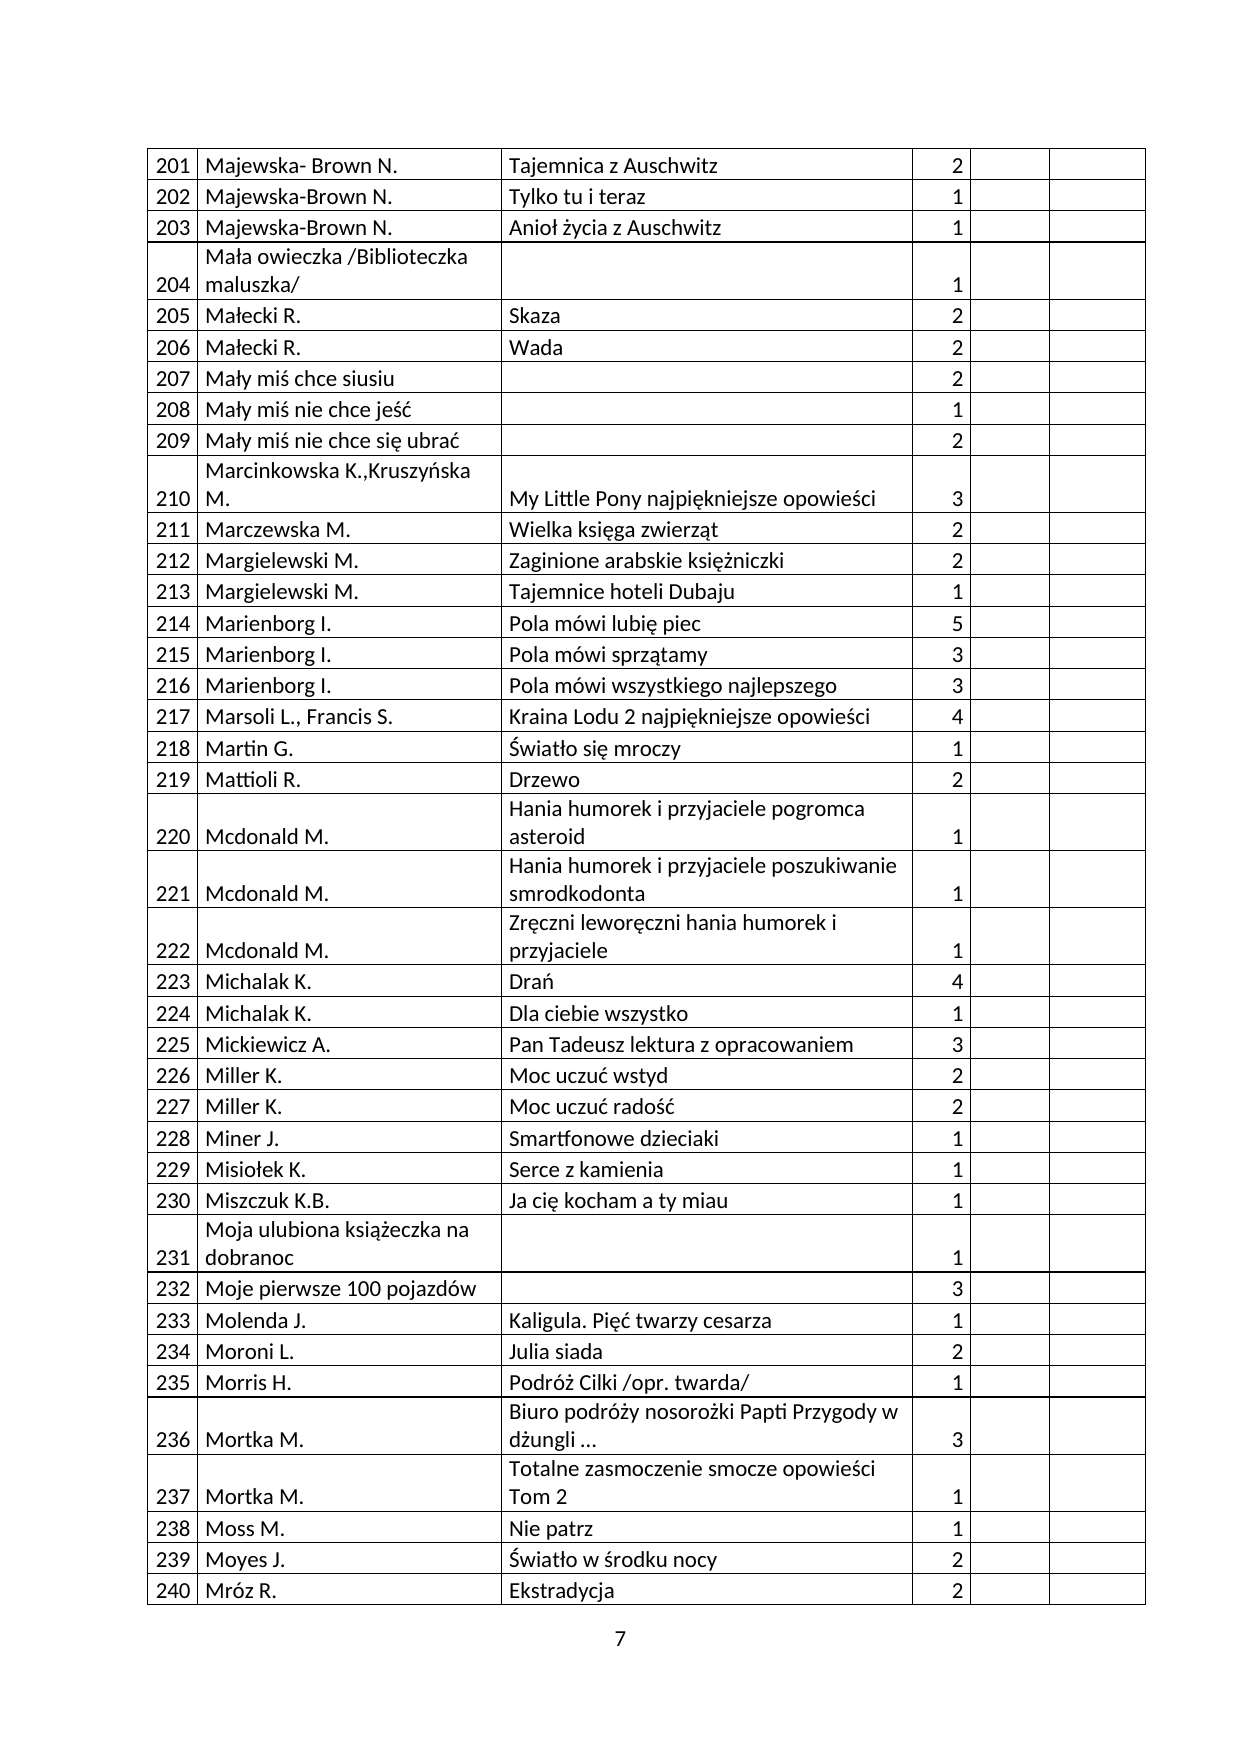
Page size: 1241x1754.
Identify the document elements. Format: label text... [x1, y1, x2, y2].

table_cell [971, 544, 1049, 574]
table_cell [1050, 243, 1145, 298]
table_cell 232 [148, 1273, 197, 1303]
table_cell Ekstradycja [502, 1574, 912, 1604]
table_cell 221 [148, 851, 197, 907]
table_cell Margielewski M. [198, 544, 501, 574]
table_cell Moroni L. [198, 1335, 501, 1365]
table_cell Mcdonald M. [198, 794, 501, 850]
table_cell [971, 1215, 1049, 1271]
table_cell 207 [148, 362, 197, 392]
table_cell 202 [148, 180, 197, 210]
table_cell Kraina Lodu 2 najpiękniejsze opowieści [502, 700, 912, 731]
table_cell Podróż Cilki /opr. twarda/ [502, 1366, 912, 1396]
table_cell [971, 243, 1049, 298]
table_cell [971, 149, 1049, 179]
table_cell [1050, 331, 1145, 361]
table_cell 2 [913, 1059, 970, 1089]
table_cell [1050, 1059, 1145, 1089]
table_cell [1050, 1574, 1145, 1604]
table_cell 1 [913, 393, 970, 423]
table_cell Marsoli L., Francis S. [198, 700, 501, 731]
table_cell 216 [148, 669, 197, 699]
table_cell Skaza [502, 300, 912, 330]
table_cell Tylko tu i teraz [502, 180, 912, 210]
table_cell 235 [148, 1366, 197, 1396]
table_cell [1050, 851, 1145, 907]
table_cell Moyes J. [198, 1543, 501, 1573]
table_cell 220 [148, 794, 197, 850]
table_cell 2 [913, 544, 970, 574]
table_cell [1050, 607, 1145, 637]
table_cell [1050, 393, 1145, 423]
table_cell Julia siada [502, 1335, 912, 1365]
table_cell 203 [148, 211, 197, 241]
table_cell 1 [913, 1184, 970, 1214]
table_cell [971, 393, 1049, 423]
table_cell [971, 331, 1049, 361]
table_cell [971, 575, 1049, 606]
table_cell 219 [148, 763, 197, 793]
table_cell 2 [913, 149, 970, 179]
table_cell [971, 1059, 1049, 1089]
table_cell Pola mówi lubię piec [502, 607, 912, 637]
table_cell Drzewo [502, 763, 912, 793]
table_cell Michalak K. [198, 965, 501, 996]
table_cell 2 [913, 362, 970, 392]
table_cell 1 [913, 243, 970, 298]
table_cell Zręczni leworęczni hania humorek i przyjaciele [502, 908, 912, 964]
table_cell [971, 607, 1049, 637]
table_cell 233 [148, 1304, 197, 1334]
table_cell Marczewska M. [198, 513, 501, 543]
table_cell Marienborg I. [198, 669, 501, 699]
table_cell [1050, 1543, 1145, 1573]
table_cell [502, 425, 912, 455]
table_cell Nie patrz [502, 1512, 912, 1542]
table_cell 224 [148, 997, 197, 1027]
table_cell Miner J. [198, 1122, 501, 1152]
table_cell Miller K. [198, 1059, 501, 1089]
table_cell [1050, 1335, 1145, 1365]
table_cell Mały miś chce siusiu [198, 362, 501, 392]
table_cell Margielewski M. [198, 575, 501, 606]
table_cell Mała owieczka /Biblioteczka maluszka/ [198, 243, 501, 298]
table_cell 228 [148, 1122, 197, 1152]
table_cell 1 [913, 1455, 970, 1511]
table_cell [502, 1215, 912, 1271]
table_cell 239 [148, 1543, 197, 1573]
table_cell 205 [148, 300, 197, 330]
table_cell 2 [913, 1090, 970, 1121]
table_cell Hania humorek i przyjaciele pogromca asteroid [502, 794, 912, 850]
table_cell 3 [913, 456, 970, 512]
table_cell My Little Pony najpiękniejsze opowieści [502, 456, 912, 512]
table_cell [971, 456, 1049, 512]
table_cell 1 [913, 1304, 970, 1334]
table_cell 2 [913, 1574, 970, 1604]
table_cell Małecki R. [198, 331, 501, 361]
table_cell [971, 997, 1049, 1027]
table_cell [971, 908, 1049, 964]
table_cell Marienborg I. [198, 607, 501, 637]
table_cell [502, 393, 912, 423]
table_cell [1050, 1153, 1145, 1183]
table_cell Wada [502, 331, 912, 361]
table_cell 229 [148, 1153, 197, 1183]
table_cell [1050, 211, 1145, 241]
table_cell 2 [913, 513, 970, 543]
table_cell Dla ciebie wszystko [502, 997, 912, 1027]
table_cell [1050, 149, 1145, 179]
table_cell [1050, 794, 1145, 850]
table_cell [971, 1273, 1049, 1303]
table_cell [1050, 1122, 1145, 1152]
table_cell Moja ulubiona książeczka na dobranoc [198, 1215, 501, 1271]
table_cell Pan Tadeusz lektura z opracowaniem [502, 1028, 912, 1058]
table_cell [1050, 544, 1145, 574]
table_cell 2 [913, 1335, 970, 1365]
table_cell Małecki R. [198, 300, 501, 330]
table_cell [1050, 700, 1145, 731]
table_cell [971, 180, 1049, 210]
table_cell [1050, 1366, 1145, 1396]
table_cell [1050, 908, 1145, 964]
table_cell 227 [148, 1090, 197, 1121]
table_cell [1050, 1090, 1145, 1121]
table_cell 1 [913, 732, 970, 762]
table_cell Miszczuk K.B. [198, 1184, 501, 1214]
table_cell 1 [913, 851, 970, 907]
table_cell 213 [148, 575, 197, 606]
table_cell [1050, 456, 1145, 512]
table_cell [971, 300, 1049, 330]
table_cell [971, 1455, 1049, 1511]
table_cell [1050, 425, 1145, 455]
table_cell 238 [148, 1512, 197, 1542]
table_cell Marcinkowska K.,Kruszyńska M. [198, 456, 501, 512]
table_cell [502, 362, 912, 392]
table_cell 210 [148, 456, 197, 512]
table_cell 5 [913, 607, 970, 637]
table_cell 1 [913, 180, 970, 210]
table_cell [1050, 669, 1145, 699]
table_cell 3 [913, 638, 970, 668]
table_cell Miller K. [198, 1090, 501, 1121]
table_cell Pola mówi wszystkiego najlepszego [502, 669, 912, 699]
table_cell 1 [913, 575, 970, 606]
table_cell 1 [913, 997, 970, 1027]
table_cell 1 [913, 1366, 970, 1396]
table_cell [1050, 1512, 1145, 1542]
table_cell 231 [148, 1215, 197, 1271]
table_cell 2 [913, 331, 970, 361]
table_cell [1050, 997, 1145, 1027]
table_cell [971, 794, 1049, 850]
table_cell Biuro podróży nosorożki Papti Przygody w dżungli … [502, 1398, 912, 1453]
table_cell [971, 1335, 1049, 1365]
table_cell [1050, 1398, 1145, 1453]
table_cell Drań [502, 965, 912, 996]
table_cell 201 [148, 149, 197, 179]
table_cell 223 [148, 965, 197, 996]
table_cell [502, 243, 912, 298]
table_cell Mały miś nie chce się ubrać [198, 425, 501, 455]
table_cell 230 [148, 1184, 197, 1214]
table_cell [1050, 732, 1145, 762]
table_cell Mattioli R. [198, 763, 501, 793]
table_cell Martin G. [198, 732, 501, 762]
table_cell Wielka księga zwierząt [502, 513, 912, 543]
table_cell Anioł życia z Auschwitz [502, 211, 912, 241]
table_cell [1050, 180, 1145, 210]
table_cell Molenda J. [198, 1304, 501, 1334]
table_cell Światło w środku nocy [502, 1543, 912, 1573]
table_cell [971, 763, 1049, 793]
table_cell 3 [913, 669, 970, 699]
table_cell [971, 965, 1049, 996]
table_cell Mortka M. [198, 1398, 501, 1453]
table_cell 1 [913, 1153, 970, 1183]
table_cell Mortka M. [198, 1455, 501, 1511]
table_cell [971, 425, 1049, 455]
table_cell 211 [148, 513, 197, 543]
table_cell [971, 1304, 1049, 1334]
table_cell 217 [148, 700, 197, 731]
table_cell Tajemnica z Auschwitz [502, 149, 912, 179]
table_cell 209 [148, 425, 197, 455]
table_cell [1050, 1215, 1145, 1271]
table_cell [1050, 362, 1145, 392]
table_cell 2 [913, 300, 970, 330]
table_cell [1050, 763, 1145, 793]
table_cell 1 [913, 1512, 970, 1542]
table_cell Zaginione arabskie księżniczki [502, 544, 912, 574]
table_cell [1050, 300, 1145, 330]
table_cell Mickiewicz A. [198, 1028, 501, 1058]
table_cell [1050, 1273, 1145, 1303]
table_cell 222 [148, 908, 197, 964]
table_cell 206 [148, 331, 197, 361]
table_cell 2 [913, 1543, 970, 1573]
table_cell Mały miś nie chce jeść [198, 393, 501, 423]
table_cell Moss M. [198, 1512, 501, 1542]
table_cell Michalak K. [198, 997, 501, 1027]
table_cell 2 [913, 763, 970, 793]
table_cell Mróz R. [198, 1574, 501, 1604]
table_cell 214 [148, 607, 197, 637]
table_cell [971, 1398, 1049, 1453]
table_cell Ja cię kocham a ty miau [502, 1184, 912, 1214]
table_cell Tajemnice hoteli Dubaju [502, 575, 912, 606]
table_cell [971, 1090, 1049, 1121]
table_cell Majewska-Brown N. [198, 180, 501, 210]
table_cell [502, 1273, 912, 1303]
table_cell Smartfonowe dzieciaki [502, 1122, 912, 1152]
table_cell Misiołek K. [198, 1153, 501, 1183]
table_cell [971, 1543, 1049, 1573]
table_cell 4 [913, 965, 970, 996]
table_cell [1050, 1304, 1145, 1334]
table_cell [971, 851, 1049, 907]
table_cell Moc uczuć wstyd [502, 1059, 912, 1089]
table_cell Serce z kamienia [502, 1153, 912, 1183]
table_cell Mcdonald M. [198, 908, 501, 964]
table_cell [1050, 638, 1145, 668]
table_cell [971, 1122, 1049, 1152]
table_cell 218 [148, 732, 197, 762]
table_cell 1 [913, 908, 970, 964]
table_cell 2 [913, 425, 970, 455]
table_cell Światło się mroczy [502, 732, 912, 762]
table_cell 215 [148, 638, 197, 668]
table_cell 225 [148, 1028, 197, 1058]
table_cell [971, 1512, 1049, 1542]
table_cell 212 [148, 544, 197, 574]
table_cell Moje pierwsze 100 pojazdów [198, 1273, 501, 1303]
table_cell [971, 669, 1049, 699]
table_cell 234 [148, 1335, 197, 1365]
table_cell [1050, 513, 1145, 543]
table_cell [971, 1574, 1049, 1604]
table_cell Morris H. [198, 1366, 501, 1396]
table_cell Hania humorek i przyjaciele poszukiwanie smrodkodonta [502, 851, 912, 907]
table_cell [971, 638, 1049, 668]
table_cell 1 [913, 794, 970, 850]
table_cell [1050, 1184, 1145, 1214]
table_cell Marienborg I. [198, 638, 501, 668]
table_cell 1 [913, 211, 970, 241]
table_cell [971, 700, 1049, 731]
table_cell Mcdonald M. [198, 851, 501, 907]
table_cell 3 [913, 1273, 970, 1303]
table_cell [971, 1366, 1049, 1396]
table_cell 237 [148, 1455, 197, 1511]
table_cell 4 [913, 700, 970, 731]
table_cell 1 [913, 1122, 970, 1152]
table_cell 208 [148, 393, 197, 423]
table_cell [971, 732, 1049, 762]
table_cell [971, 513, 1049, 543]
table_cell 226 [148, 1059, 197, 1089]
table_cell [971, 1184, 1049, 1214]
table_cell 1 [913, 1215, 970, 1271]
table_cell 204 [148, 243, 197, 298]
table_cell 3 [913, 1398, 970, 1453]
table_cell Totalne zasmoczenie smocze opowieści Tom 2 [502, 1455, 912, 1511]
table_cell [971, 362, 1049, 392]
table_cell 240 [148, 1574, 197, 1604]
table_cell Majewska-Brown N. [198, 211, 501, 241]
table_cell 236 [148, 1398, 197, 1453]
table_cell Majewska- Brown N. [198, 149, 501, 179]
table_cell [1050, 1455, 1145, 1511]
table_cell [971, 211, 1049, 241]
table_cell [1050, 1028, 1145, 1058]
table_cell Moc uczuć radość [502, 1090, 912, 1121]
table_cell [971, 1153, 1049, 1183]
table_cell Pola mówi sprzątamy [502, 638, 912, 668]
table_cell [1050, 575, 1145, 606]
table_cell [971, 1028, 1049, 1058]
table_cell Kaligula. Pięć twarzy cesarza [502, 1304, 912, 1334]
table_cell [1050, 965, 1145, 996]
table_cell 3 [913, 1028, 970, 1058]
